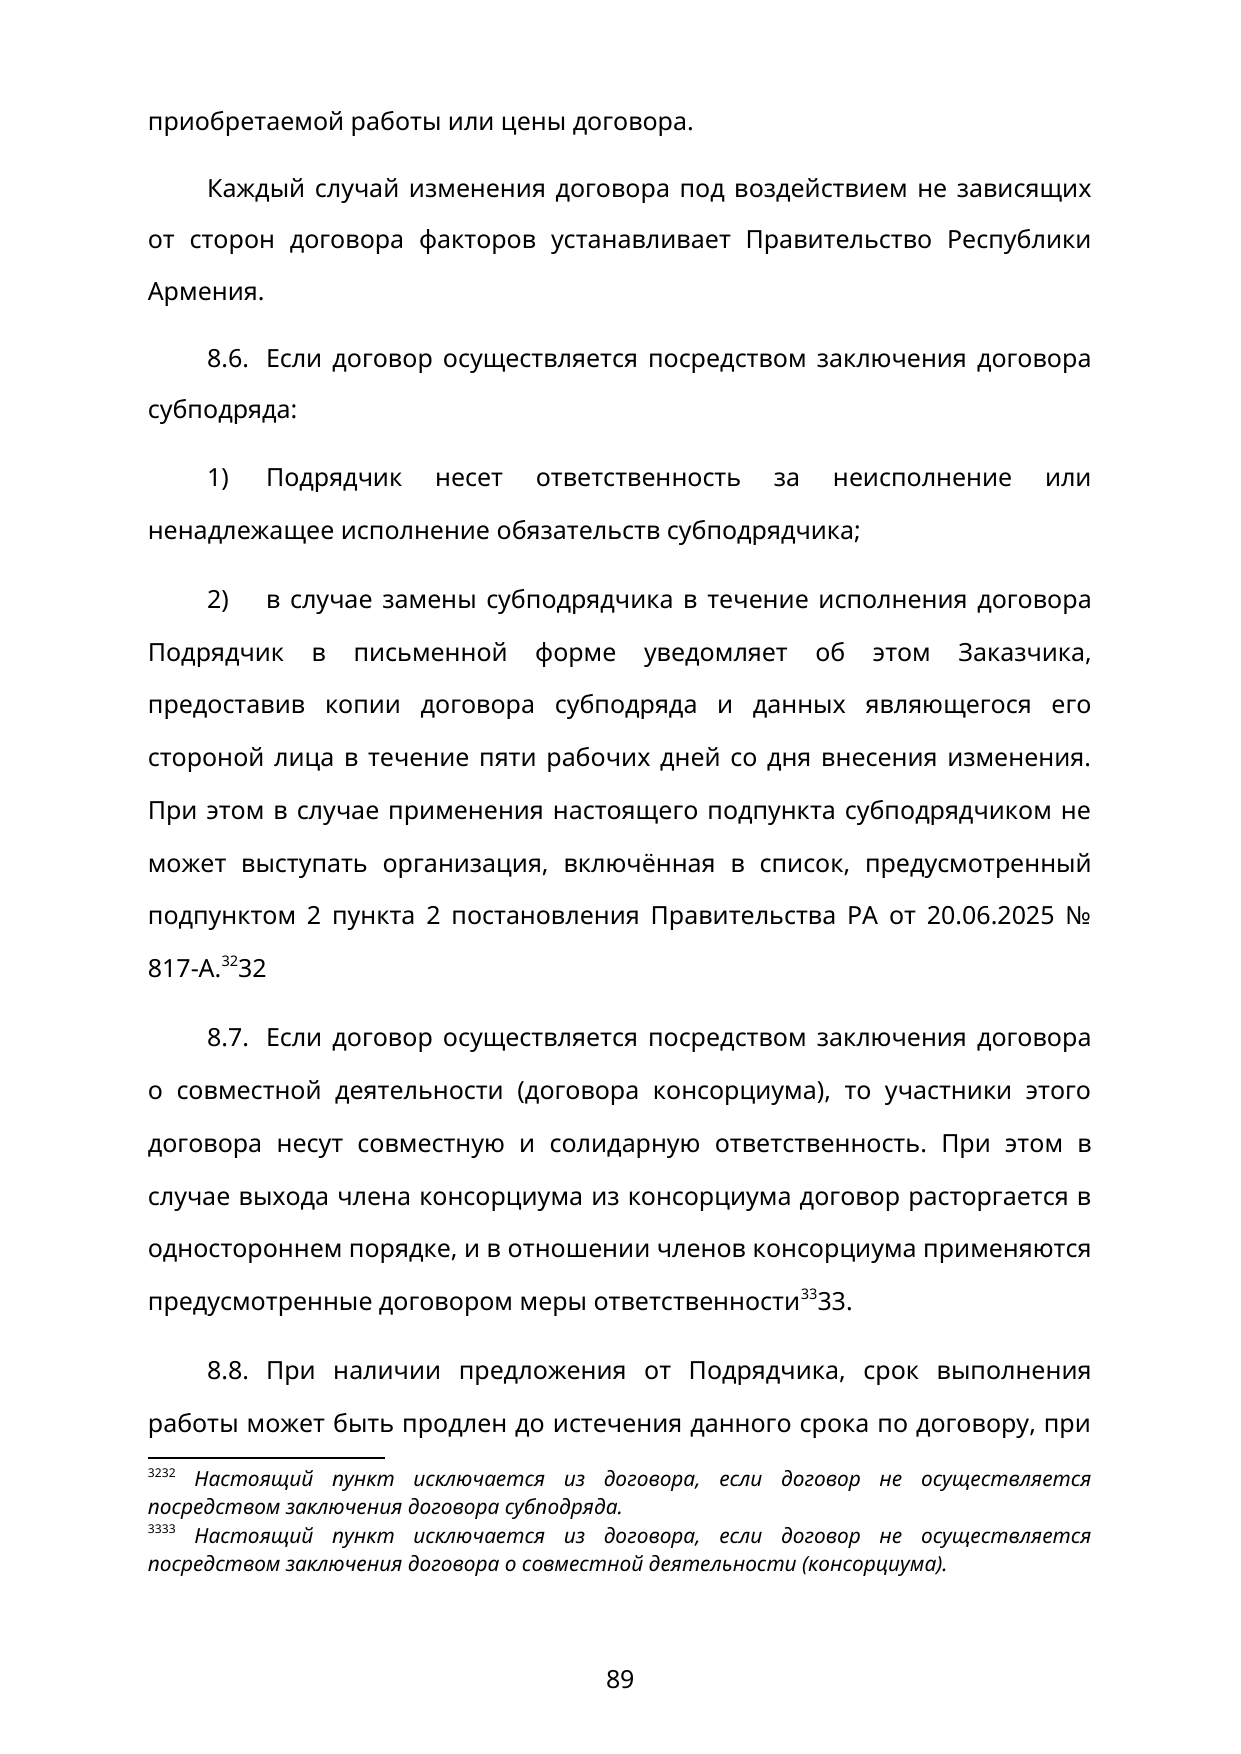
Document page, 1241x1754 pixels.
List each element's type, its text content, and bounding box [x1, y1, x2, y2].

text 8.7. Если договор осуществляется посредством заключения договора о совместной деятельности (договора консорциума), то участники этого договора несут совместную и солидарную ответственность. При этом в случае выхода члена консорциума из консорциума договор расторгается в одностороннем порядке, и в отношении членов консорциума применяются предусмотренные договором меры ответственности33. [148, 1020, 1092, 1318]
text 1) Подрядчик несет ответственность за неисполнение или ненадлежащее исполнение обязательств субподрядчика; [148, 460, 1092, 546]
text 2) в случае замены субподрядчика в течение исполнения договора Подрядчик в письменной форме уведомляет об этом Заказчика, предоставив копии договора субподряда и данных являющегося его стороной лица в течение пяти рабочих дней со дня внесения изменения. При этом в случае применения настоящего подпункта субподрядчиком не может выступать организация, включённая в список, предусмотренный подпунктом 2 пункта 2 постановления Правительства РА от 20.06.2025 № 817-А.32 [148, 582, 1092, 985]
text Каждый случай изменения договора под воздействием не зависящих от сторон договора факторов устанавливает Правительство Республики Армения. [148, 171, 1092, 307]
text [148, 1353, 1092, 1440]
text 8.6. Если договор осуществляется посредством заключения договора субподряда: [148, 341, 1092, 426]
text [148, 103, 1092, 137]
